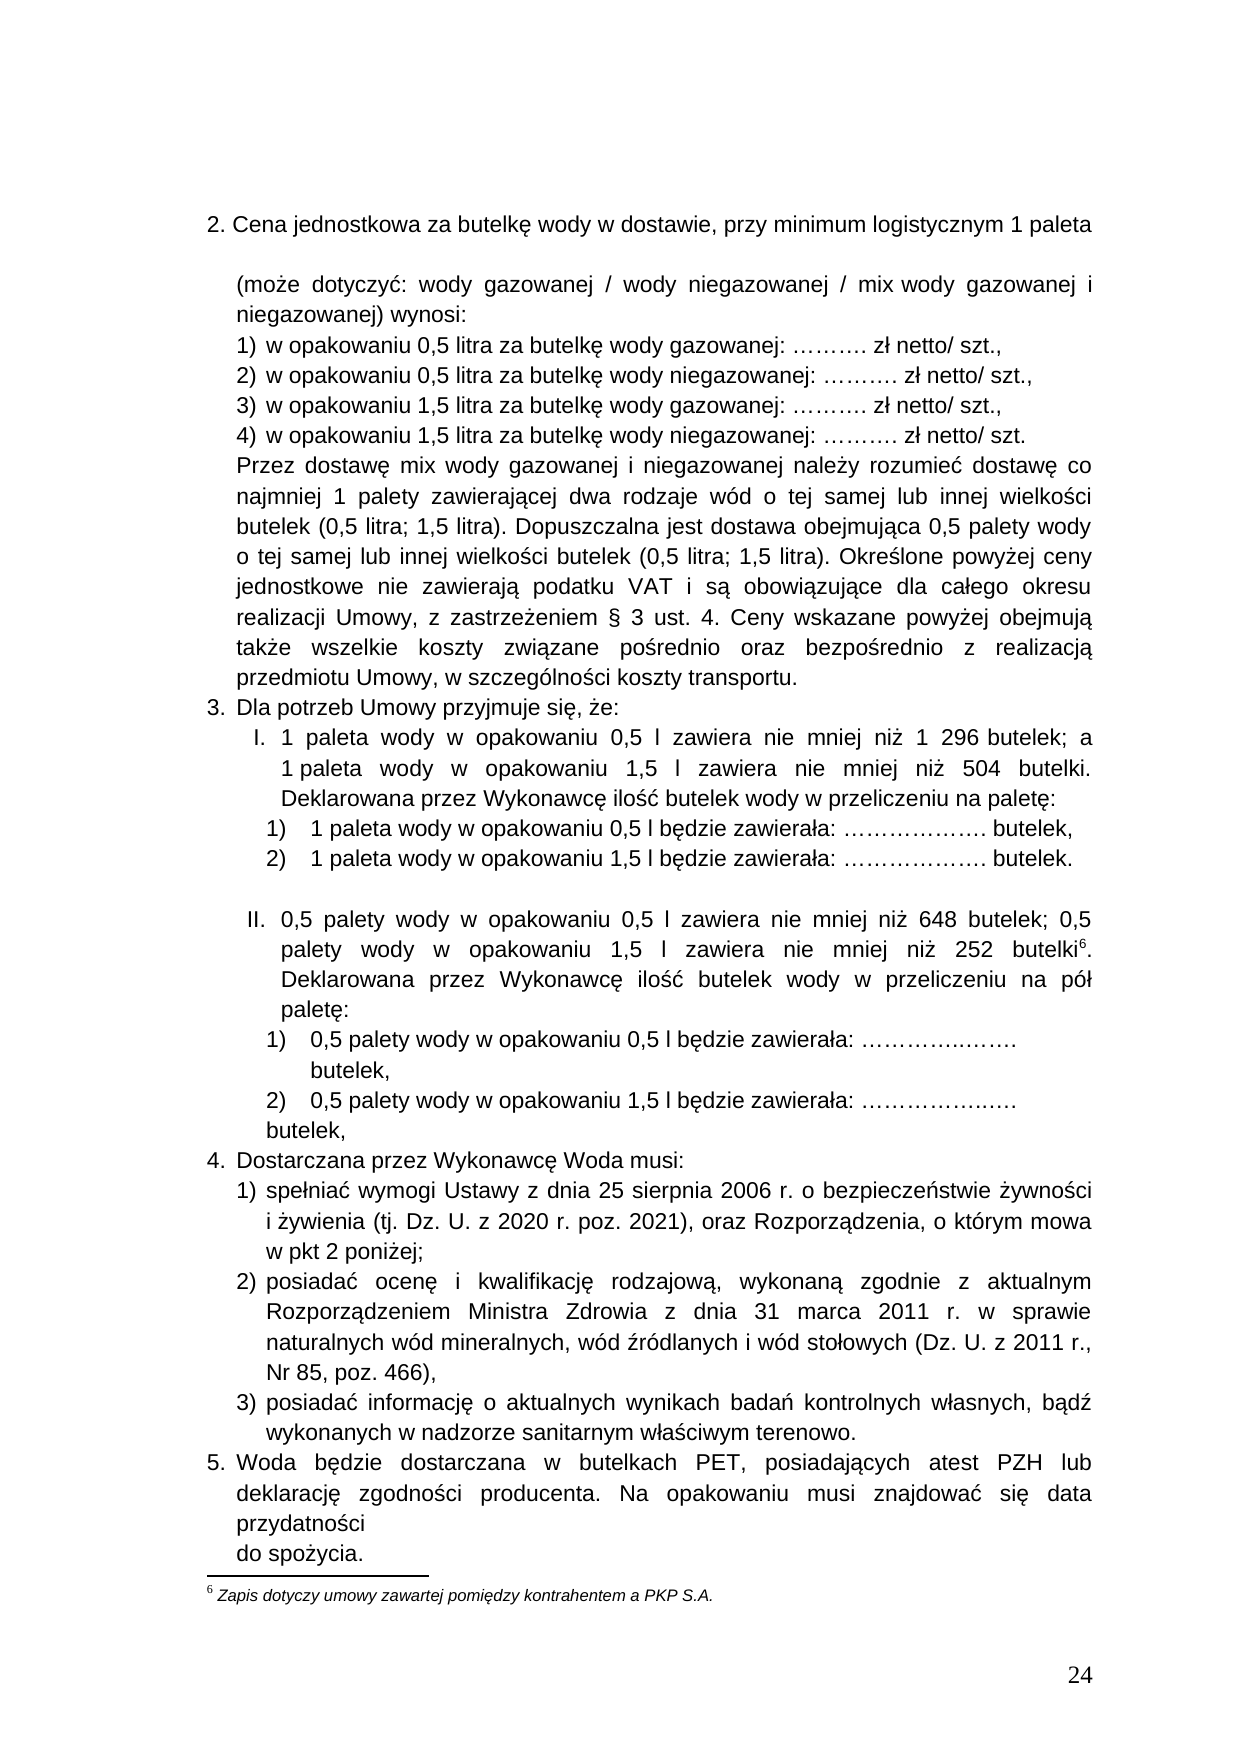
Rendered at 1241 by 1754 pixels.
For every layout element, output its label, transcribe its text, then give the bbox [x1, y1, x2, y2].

list posiadać informację o aktualnych wynikach badań kontrolnych własnych, bądź wykonanych w nadzorze sanitarnym właściwym terenowo. [236, 1389, 1093, 1446]
list 0,5 palety wody w opakowaniu 0,5 l będzie zawierała: …………..……. butelek, [266, 1026, 1093, 1083]
list w opakowaniu 1,5 litra za butelkę wody niegazowanej: ………. zł netto/ szt. [236, 422, 1093, 449]
list Woda będzie dostarczana w butelkach PET, posiadających atest PZH lub deklarację zgodności producenta. Na opakowaniu musi znajdować się data przydatności do spożycia. [207, 1449, 1093, 1566]
list w opakowaniu 0,5 litra za butelkę wody gazowanej: ………. zł netto/ szt., [236, 332, 1093, 358]
list 1 paleta wody w opakowaniu 0,5 l będzie zawierała: ………………. butelek, [266, 815, 1093, 841]
list 0,5 palety wody w opakowaniu 0,5 l zawiera nie mniej niż 648 butelek; 0,5 palety wody w opakowaniu 1,5 l zawiera nie mniej niż 252 butelki. Deklarowana przez Wykonawcę ilość butelek wody w przeliczeniu na pół paletę: [266, 906, 1093, 1023]
list Dla potrzeb Umowy przyjmuje się, że: [207, 694, 1093, 721]
list 0,5 palety wody w opakowaniu 1,5 l będzie zawierała: ……………..…. butelek, [266, 1087, 1093, 1143]
list Dostarczana przez Wykonawcę Woda musi: [207, 1147, 1093, 1174]
list 1 paleta wody w opakowaniu 0,5 l zawiera nie mniej niż 1 296 butelek; a 1 paleta wody w opakowaniu 1,5 l zawiera nie mniej niż 504 butelki. Deklarowana przez Wykonawcę ilość butelek wody w przeliczeniu na paletę: [266, 724, 1093, 811]
list w opakowaniu 1,5 litra za butelkę wody gazowanej: ………. zł netto/ szt., [236, 392, 1093, 418]
list Przez dostawę mix wody gazowanej i niegazowanej należy rozumieć dostawę co najmniej 1 palety zawierającej dwa rodzaje wód o tej samej lub innej wielkości butelek (0,5 litra; 1,5 litra). Dopuszczalna jest dostawa obejmująca 0,5 palety wody o tej samej lub innej wielkości butelek (0,5 litra; 1,5 litra). Określone powyżej ceny jednostkowe nie zawierają podatku VAT i są obowiązujące dla całego okresu realizacji Umowy, z zastrzeżeniem § 3 ust. 4. Ceny wskazane powyżej obejmują także wszelkie koszty związane pośrednio oraz bezpośrednio z realizacją przedmiotu Umowy, w szczególności koszty transportu. [236, 452, 1093, 690]
list 2. Cena jednostkowa za butelkę wody w dostawie, przy minimum logistycznym 1 paleta (może dotyczyć: wody gazowanej / wody niegazowanej / mix wody gazowanej i niegazowanej) wynosi: [207, 211, 1093, 328]
list posiadać ocenę i kwalifikację rodzajową, wykonaną zgodnie z aktualnym Rozporządzeniem Ministra Zdrowia z dnia 31 marca 2011 r. w sprawie naturalnych wód mineralnych, wód źródlanych i wód stołowych (Dz. U. z 2011 r., Nr 85, poz. 466), [236, 1268, 1093, 1385]
list spełniać wymogi Ustawy z dnia 25 sierpnia 2006 r. o bezpieczeństwie żywności i żywienia (tj. Dz. U. z 2020 r. poz. 2021), oraz Rozporządzenia, o którym mowa w pkt 2 poniżej; [236, 1177, 1093, 1264]
list 1 paleta wody w opakowaniu 1,5 l będzie zawierała: ………………. butelek. [266, 845, 1093, 872]
list w opakowaniu 0,5 litra za butelkę wody niegazowanej: ………. zł netto/ szt., [236, 362, 1093, 388]
